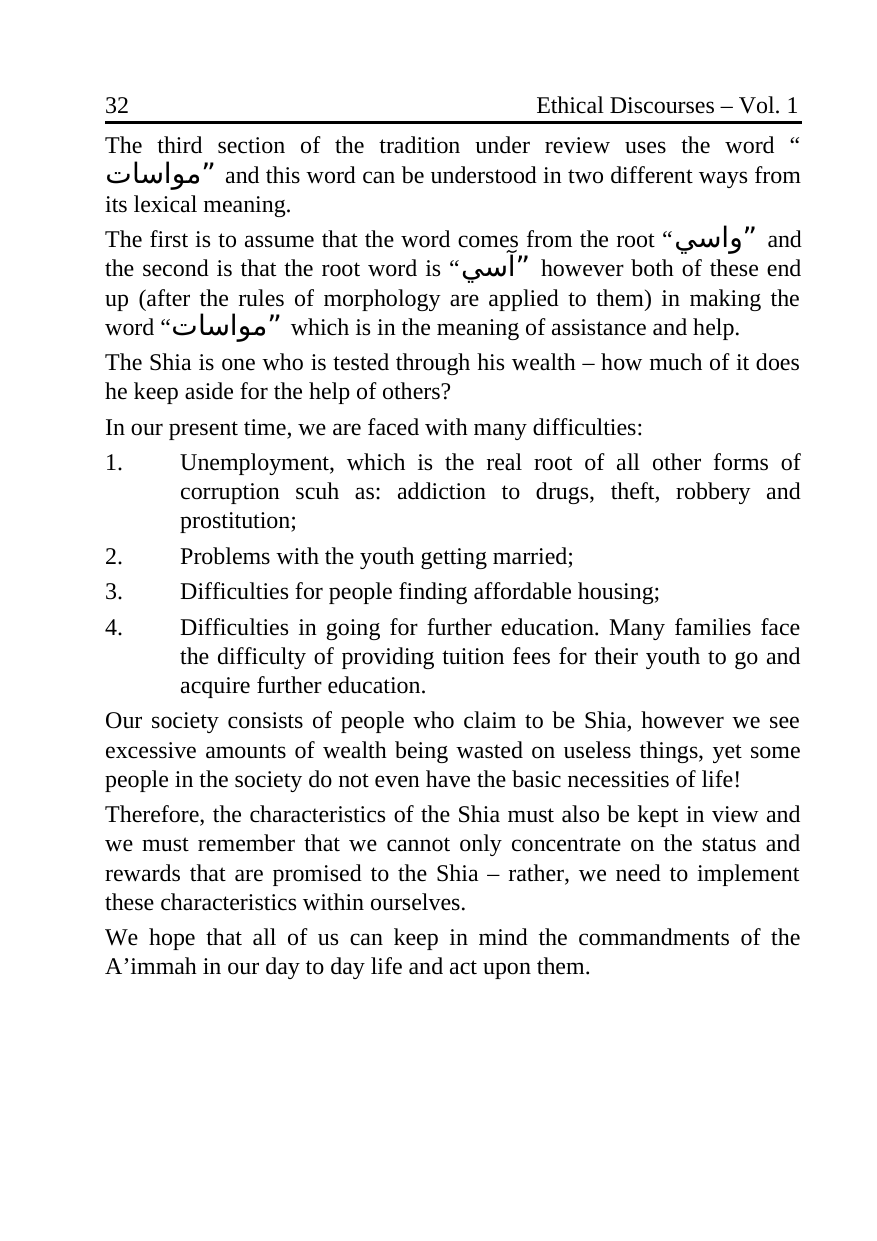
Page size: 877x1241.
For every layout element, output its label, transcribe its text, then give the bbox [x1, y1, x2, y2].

text We hope that all of us can keep in mind the commandments of the A’immah in our day to day life and act upon them. [105, 922, 802, 981]
text Therefore, the characteristics of the Shia must also be kept in view and we must remember that we cannot only concentrate on the status and rewards that are promised to the Shia – rather, we need to implement these characteristics within ourselves. [105, 799, 802, 916]
text In our present time, we are faced with many difficulties: [105, 412, 802, 441]
text 3. Difficulties for people finding affordable housing; [105, 576, 802, 606]
text The Shia is one who is tested through his wealth – how much of it does he keep aside for the help of others? [105, 347, 802, 406]
text 1. Unemployment, which is the real root of all other forms of corruption scuh as: addiction to drugs, theft, robbery and prostitution; [105, 447, 802, 535]
text Our society consists of people who claim to be Shia, however we see excessive amounts of wealth being wasted on useless things, yet some people in the society do not even have the basic necessities of life! [105, 706, 802, 793]
text The third section of the tradition under review uses the word “مواسات” and this word can be understood in two different ways from its lexical meaning. [105, 131, 802, 218]
text 4. Difficulties in going for further education. Many families face the difficulty of providing tuition fees for their youth to go and acquire further education. [105, 612, 802, 699]
text 2. Problems with the youth getting married; [105, 541, 802, 570]
text The first is to assume that the word comes from the root “واسي” and the second is that the root word is “آسي” however both of these end up (after the rules of morphology are applied to them) in making the word “مواسات” which is in the meaning of assistance and help. [105, 224, 802, 341]
